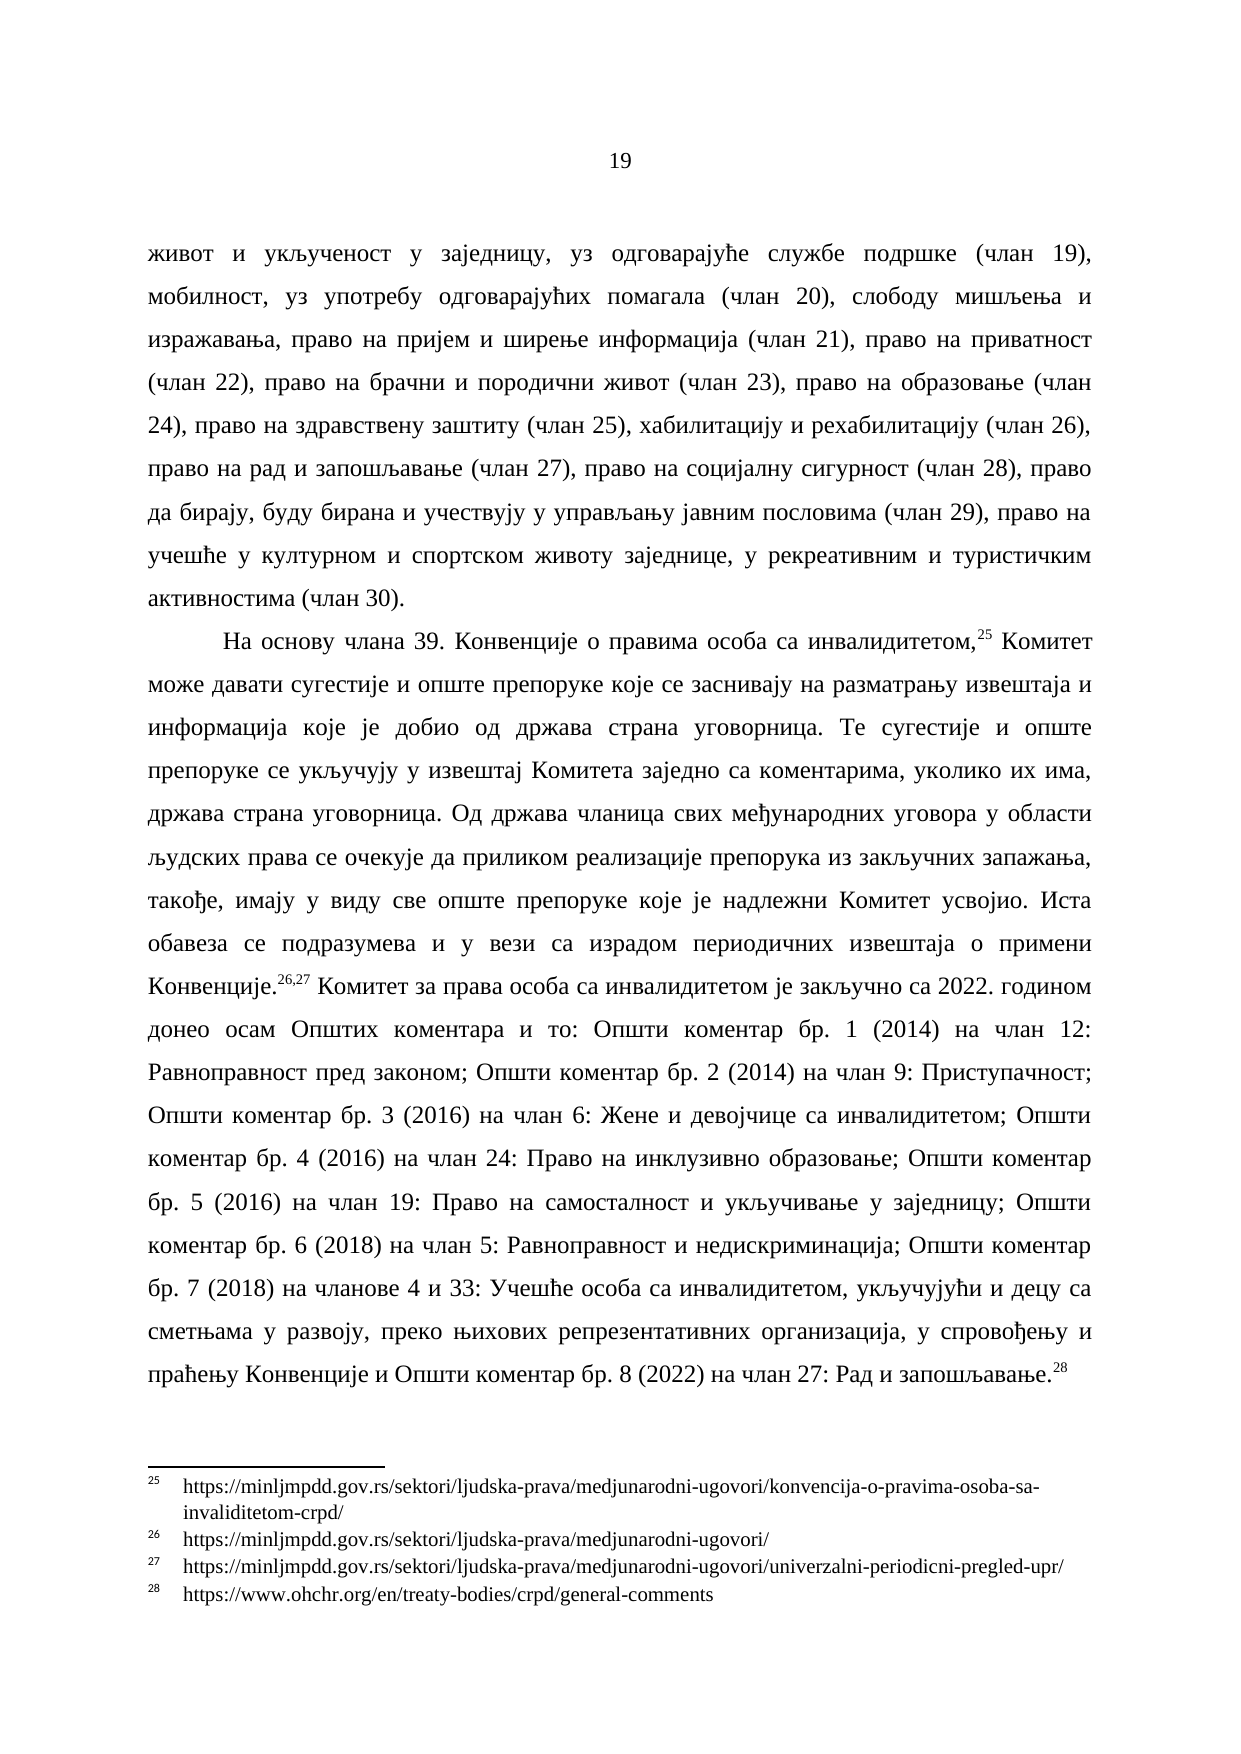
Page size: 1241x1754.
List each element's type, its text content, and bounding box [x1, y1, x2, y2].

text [148, 238, 1093, 612]
text На основу члана 39. Конвенције о правима особа са инвалидитетом, Комитет може давати сугестије и опште препоруке које се заснивају на разматрању извештаја и информација које је добио од држава страна уговорница. Те сугестије и опште препоруке се укључују у извештај Комитета заједно са коментарима, уколико их има, држава страна уговорница. Од држава чланица свих међународних уговора у области људских права се очекује да приликом реализације препорука из закључних запажања, такође, имају у виду све опште препоруке које је надлежни Комитет усвојио. Иста обавеза се подразумева и у вези са израдом периодичних извештаја о примени Конвенције., Комитет за права особа са инвалидитетом је закључно са 2022. годином донео осам Општих коментара и то: Општи коментар бр. 1 (2014) на члан 12: Равноправност пред законом; Општи коментар бр. 2 (2014) на члан 9: Приступачност; Општи коментар бр. 3 (2016) на члан 6: Жене и девојчице са инвалидитетом; Општи коментар бр. 4 (2016) на члан 24: Право на инклузивно образовање; Општи коментар бр. 5 (2016) на члан 19: Право на самосталност и укључивање у заједницу; Општи коментар бр. 6 (2018) на члан 5: Равноправност и недискриминација; Општи коментар бр. 7 (2018) на чланове 4 и 33: Учешће особа са инвалидитетом, укључујући и децу са сметњама у развоју, преко њихових репрезентативних организација, у спровођењу и праћењу Конвенције и Општи коментар бр. 8 (2022) на члан 27: Рад и запошљавање. [148, 626, 1093, 1388]
